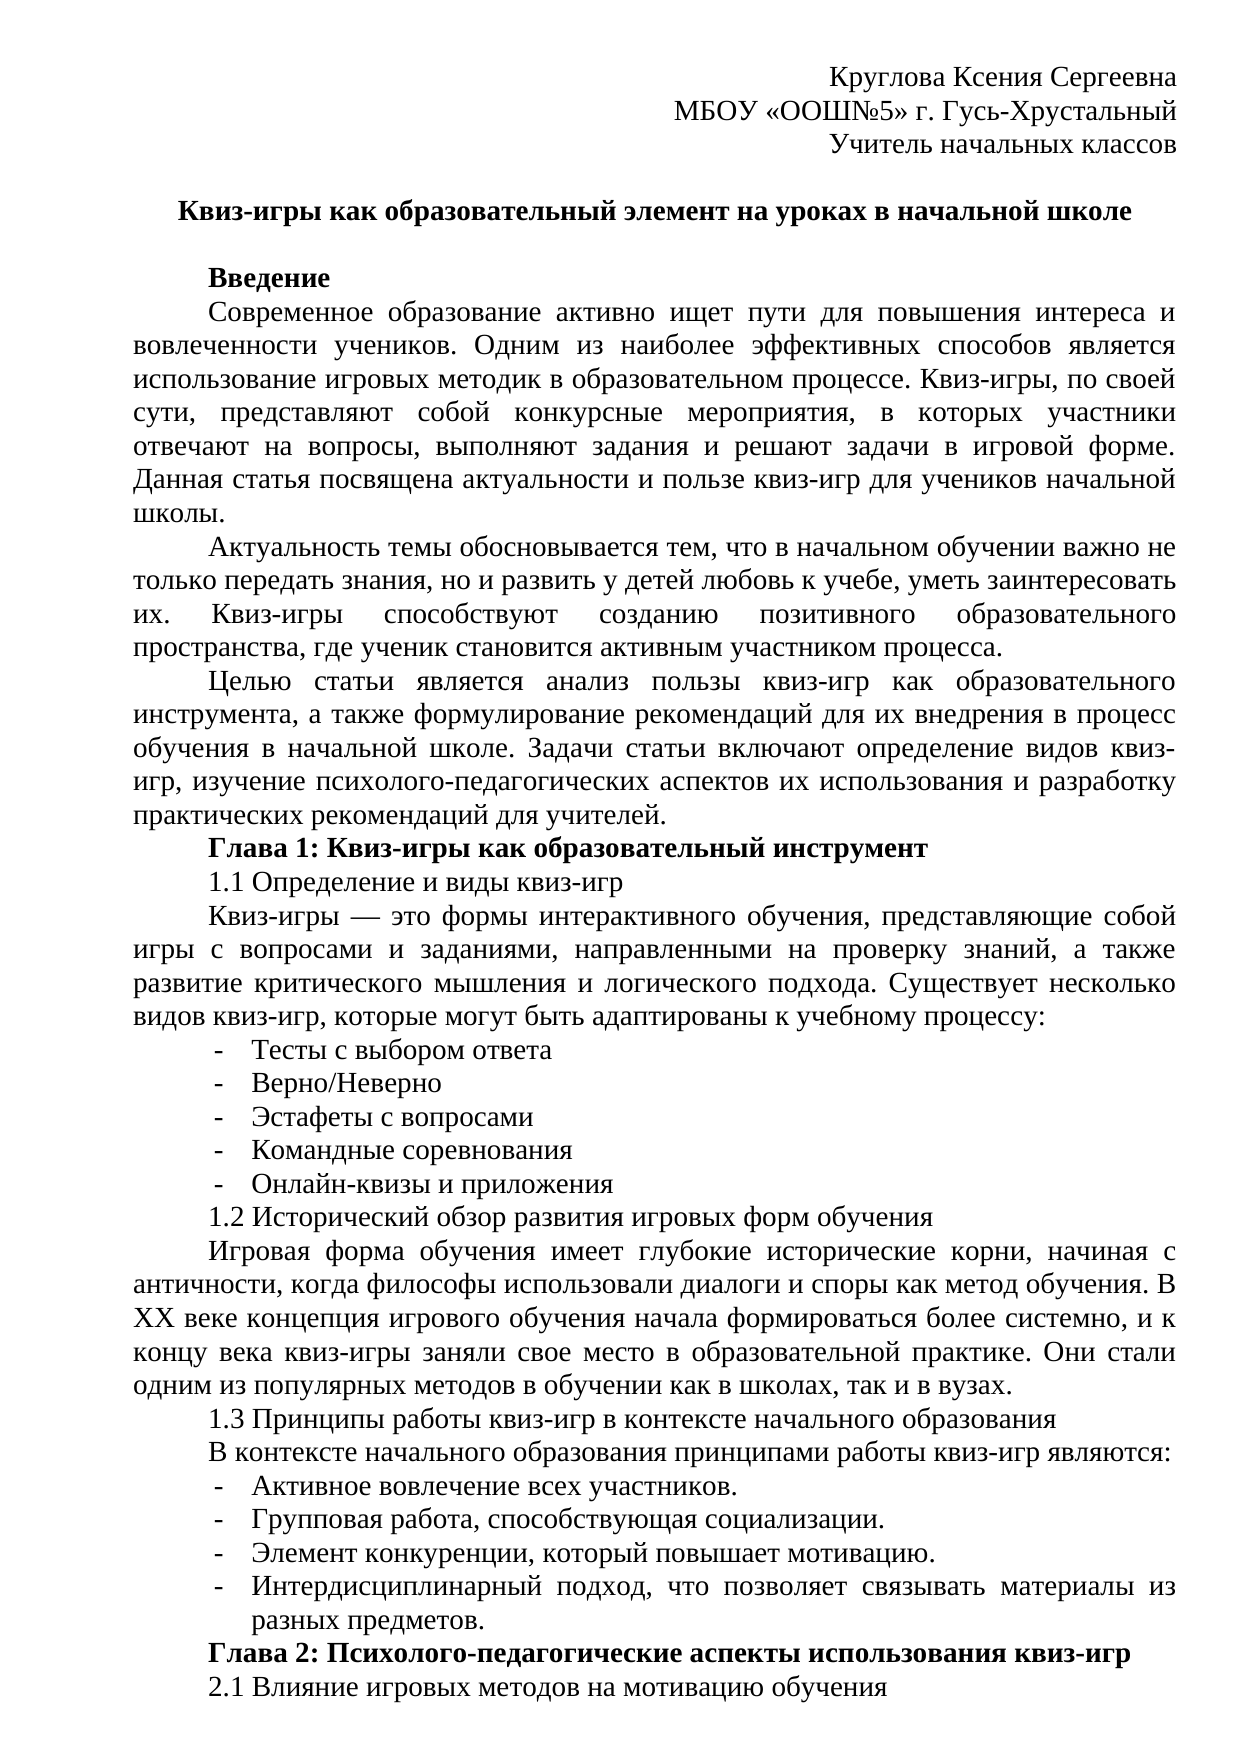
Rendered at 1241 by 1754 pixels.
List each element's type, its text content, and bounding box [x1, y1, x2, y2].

list Верно/Неверно [213, 1065, 1177, 1099]
text Введение [133, 260, 1177, 294]
list Эстафеты с вопросами [213, 1099, 1177, 1132]
list Интердисциплинарный подход, что позволяет связывать материалы из разных предметов. [213, 1568, 1177, 1636]
list Тесты с выбором ответа [213, 1032, 1177, 1065]
list Групповая работа, способствующая социализации. [213, 1501, 1177, 1535]
text Игровая форма обучения имеет глубокие исторические корни, начиная с античности, когда философы использовали диалоги и споры как метод обучения. В XX веке концепция игрового обучения начала формироваться более системно, и к концу века квиз-игры заняли свое место в образовательной практике. Они стали одним из популярных методов в обучении как в школах, так и в вузах. [133, 1233, 1177, 1401]
text Глава 2: Психолого-педагогические аспекты использования квиз-игр [133, 1636, 1177, 1669]
text 1.2 Исторический обзор развития игровых форм обучения [133, 1199, 1177, 1233]
text Круглова Ксения Сергеевна [133, 59, 1177, 93]
text Целью статьи является анализ пользы квиз-игр как образовательного инструмента, а также формулирование рекомендаций для их внедрения в процесс обучения в начальной школе. Задачи статьи включают определение видов квиз-игр, изучение психолого-педагогических аспектов их использования и разработку практических рекомендаций для учителей. [133, 663, 1177, 831]
text Квиз-игры как образовательный элемент на уроках в начальной школе [133, 193, 1177, 227]
text 1.1 Определение и виды квиз-игр [133, 864, 1177, 898]
text Глава 1: Квиз-игры как образовательный инструмент [133, 831, 1177, 864]
text Актуальность темы обосновывается тем, что в начальном обучении важно не только передать знания, но и развить у детей любовь к учебе, уметь заинтересовать их. Квиз-игры способствуют созданию позитивного образовательного пространства, где ученик становится активным участником процесса. [133, 529, 1177, 663]
list Активное вовлечение всех участников. [213, 1468, 1177, 1501]
list Командные соревнования [213, 1132, 1177, 1166]
text Учитель начальных классов [133, 126, 1177, 160]
text 2.1 Влияние игровых методов на мотивацию обучения [133, 1669, 1177, 1703]
text Современное образование активно ищет пути для повышения интереса и вовлеченности учеников. Одним из наиболее эффективных способов является использование игровых методик в образовательном процессе. Квиз-игры, по своей сути, представляют собой конкурсные мероприятия, в которых участники отвечают на вопросы, выполняют задания и решают задачи в игровой форме. Данная статья посвящена актуальности и пользе квиз-игр для учеников начальной школы. [133, 294, 1177, 529]
text 1.3 Принципы работы квиз-игр в контексте начального образования [133, 1401, 1177, 1434]
list Элемент конкуренции, который повышает мотивацию. [213, 1535, 1177, 1568]
text В контексте начального образования принципами работы квиз-игр являются: [133, 1434, 1177, 1468]
text МБОУ «ООШ№5» г. Гусь-Хрустальный [133, 93, 1177, 126]
list Онлайн-квизы и приложения [213, 1166, 1177, 1199]
text Квиз-игры — это формы интерактивного обучения, представляющие собой игры с вопросами и заданиями, направленными на проверку знаний, а также развитие критического мышления и логического подхода. Существует несколько видов квиз-игр, которые могут быть адаптированы к учебному процессу: [133, 898, 1177, 1032]
